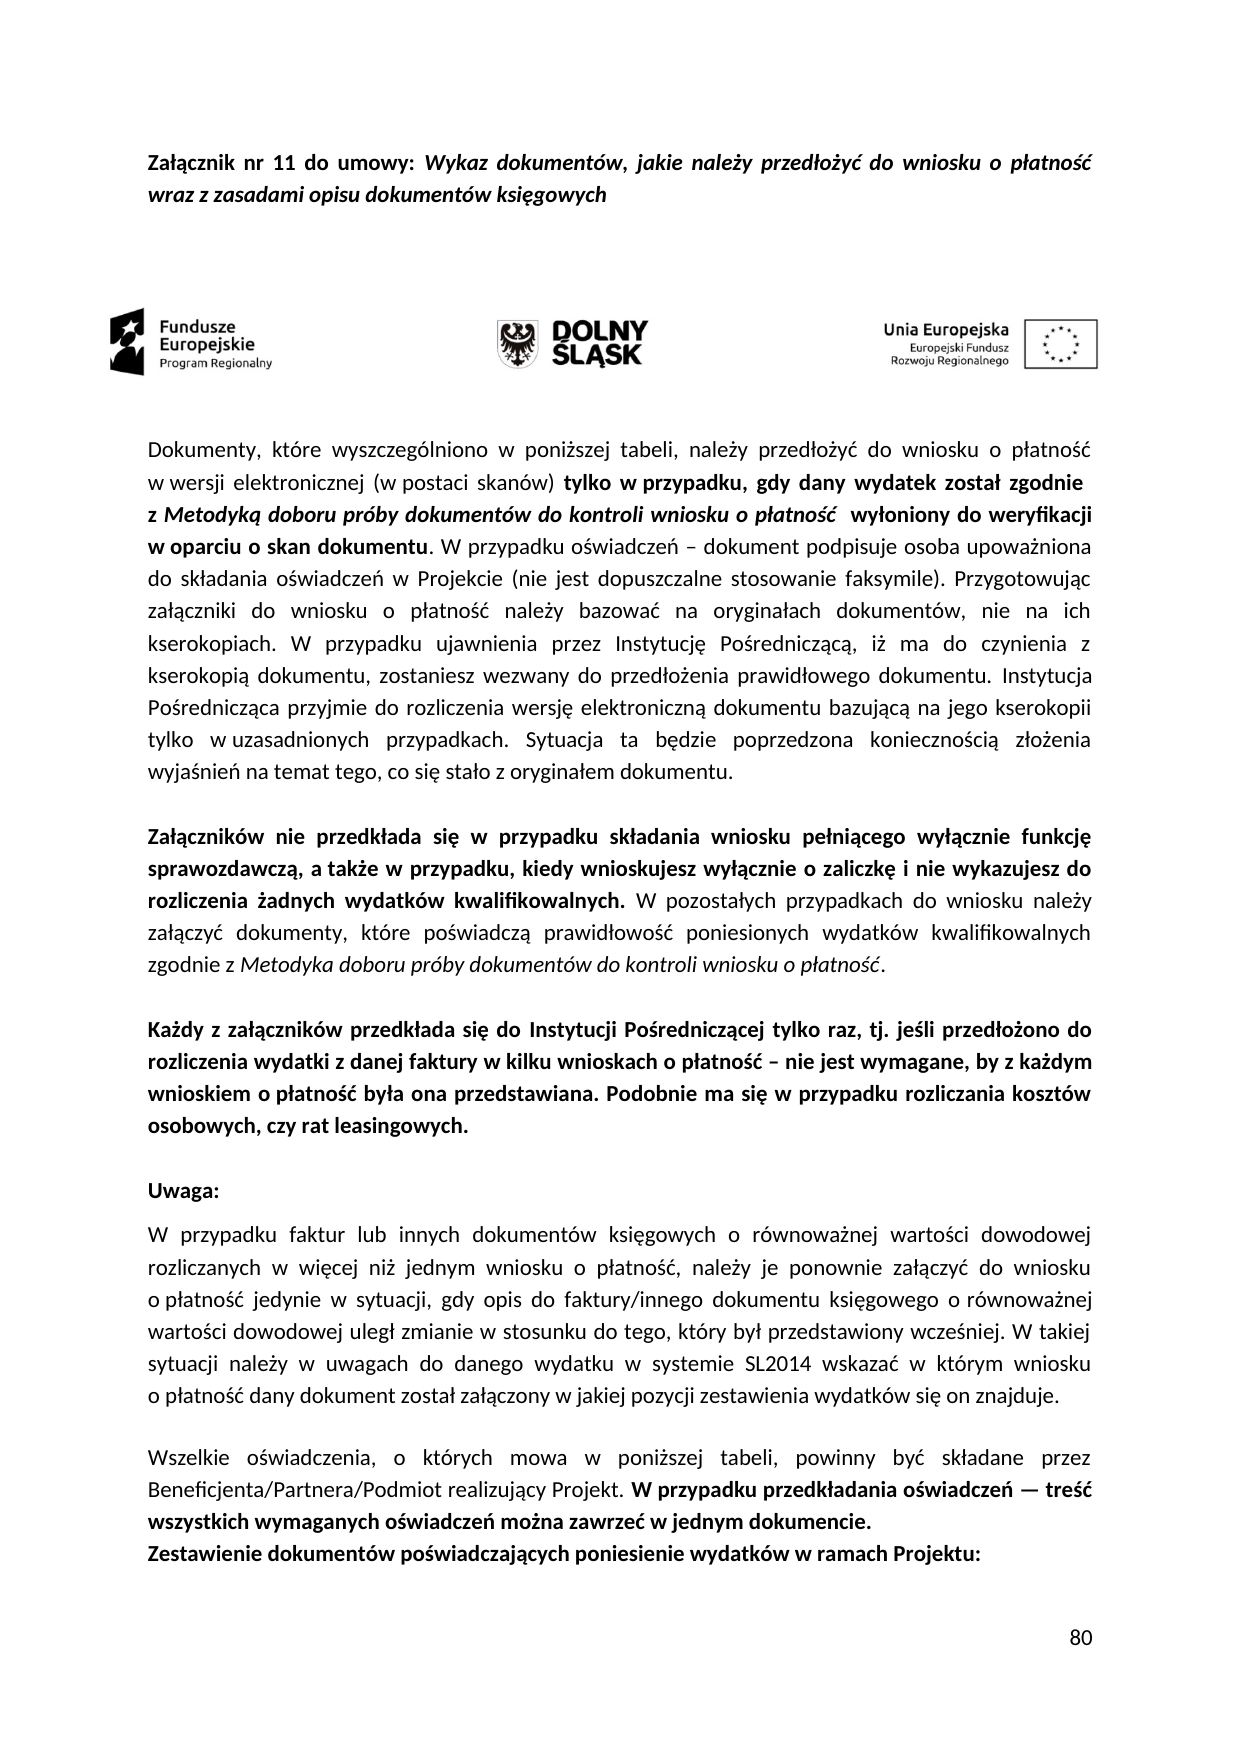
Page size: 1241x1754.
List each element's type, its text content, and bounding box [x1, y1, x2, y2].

text W przypadku faktur lub innych dokumentów księgowych o równoważnej wartości dowodowej rozliczanych w więcej niż jednym wniosku o płatność, należy je ponownie załączyć do wniosku o płatność jedynie w sytuacji, gdy opis do faktury/innego dokumentu księgowego o równoważnej wartości dowodowej uległ zmianie w stosunku do tego, który był przedstawiony wcześniej. W takiej sytuacji należy w uwagach do danego wydatku w systemie SL2014 wskazać w którym wniosku o płatność dany dokument został załączony w jakiej pozycji zestawienia wydatków się on znajduje. [148, 1221, 1092, 1409]
text Załącznik nr 11 do umowy: Wykaz dokumentów, jakie należy przedłożyć do wniosku o płatność wraz z zasadami opisu dokumentów księgowych [148, 148, 1092, 208]
text Każdy z załączników przedkłada się do Instytucji Pośredniczącej tylko raz, tj. jeśli przedłożono do rozliczenia wydatki z danej faktury w kilku wnioskach o płatność – nie jest wymagane, by z każdym wnioskiem o płatność była ona przedstawiana. Podobnie ma się w przypadku rozliczania kosztów osobowych, czy rat leasingowych. [148, 1015, 1092, 1139]
text Załączników nie przedkłada się w przypadku składania wniosku pełniącego wyłącznie funkcję sprawozdawczą, a także w przypadku, kiedy wnioskujesz wyłącznie o zaliczkę i nie wykazujesz do rozliczenia żadnych wydatków kwalifikowalnych. W pozostałych przypadkach do wniosku należy załączyć dokumenty, które poświadczą prawidłowość poniesionych wydatków kwalifikowalnych zgodnie z Metodyka doboru próby dokumentów do kontroli wniosku o płatność. [148, 822, 1092, 978]
picture [42, 246, 1165, 433]
text Zestawienie dokumentów poświadczających poniesienie wydatków w ramach Projektu: [148, 1539, 1092, 1567]
text Uwaga: [148, 1176, 1092, 1204]
text Wszelkie oświadczenia, o których mowa w poniższej tabeli, powinny być składane przez Beneficjenta/Partnera/Podmiot realizujący Projekt. W przypadku przedkładania oświadczeń — treść wszystkich wymaganych oświadczeń można zawrzeć w jednym dokumencie. [148, 1443, 1092, 1535]
text Dokumenty, które wyszczególniono w poniższej tabeli, należy przedłożyć do wniosku o płatność w wersji elektronicznej (w postaci skanów) tylko w przypadku, gdy dany wydatek został zgodnie z Metodyką doboru próby dokumentów do kontroli wniosku o płatność wyłoniony do weryfikacji w oparciu o skan dokumentu. W przypadku oświadczeń – dokument podpisuje osoba upoważniona do składania oświadczeń w Projekcie (nie jest dopuszczalne stosowanie faksymile). Przygotowując załączniki do wniosku o płatność należy bazować na oryginałach dokumentów, nie na ich kserokopiach. W przypadku ujawnienia przez Instytucję Pośredniczącą, iż ma do czynienia z kserokopią dokumentu, zostaniesz wezwany do przedłożenia prawidłowego dokumentu. Instytucja Pośrednicząca przyjmie do rozliczenia wersję elektroniczną dokumentu bazującą na jego kserokopii tylko w uzasadnionych przypadkach. Sytuacja ta będzie poprzedzona koniecznością złożenia wyjaśnień na temat tego, co się stało z oryginałem dokumentu. [148, 436, 1092, 785]
